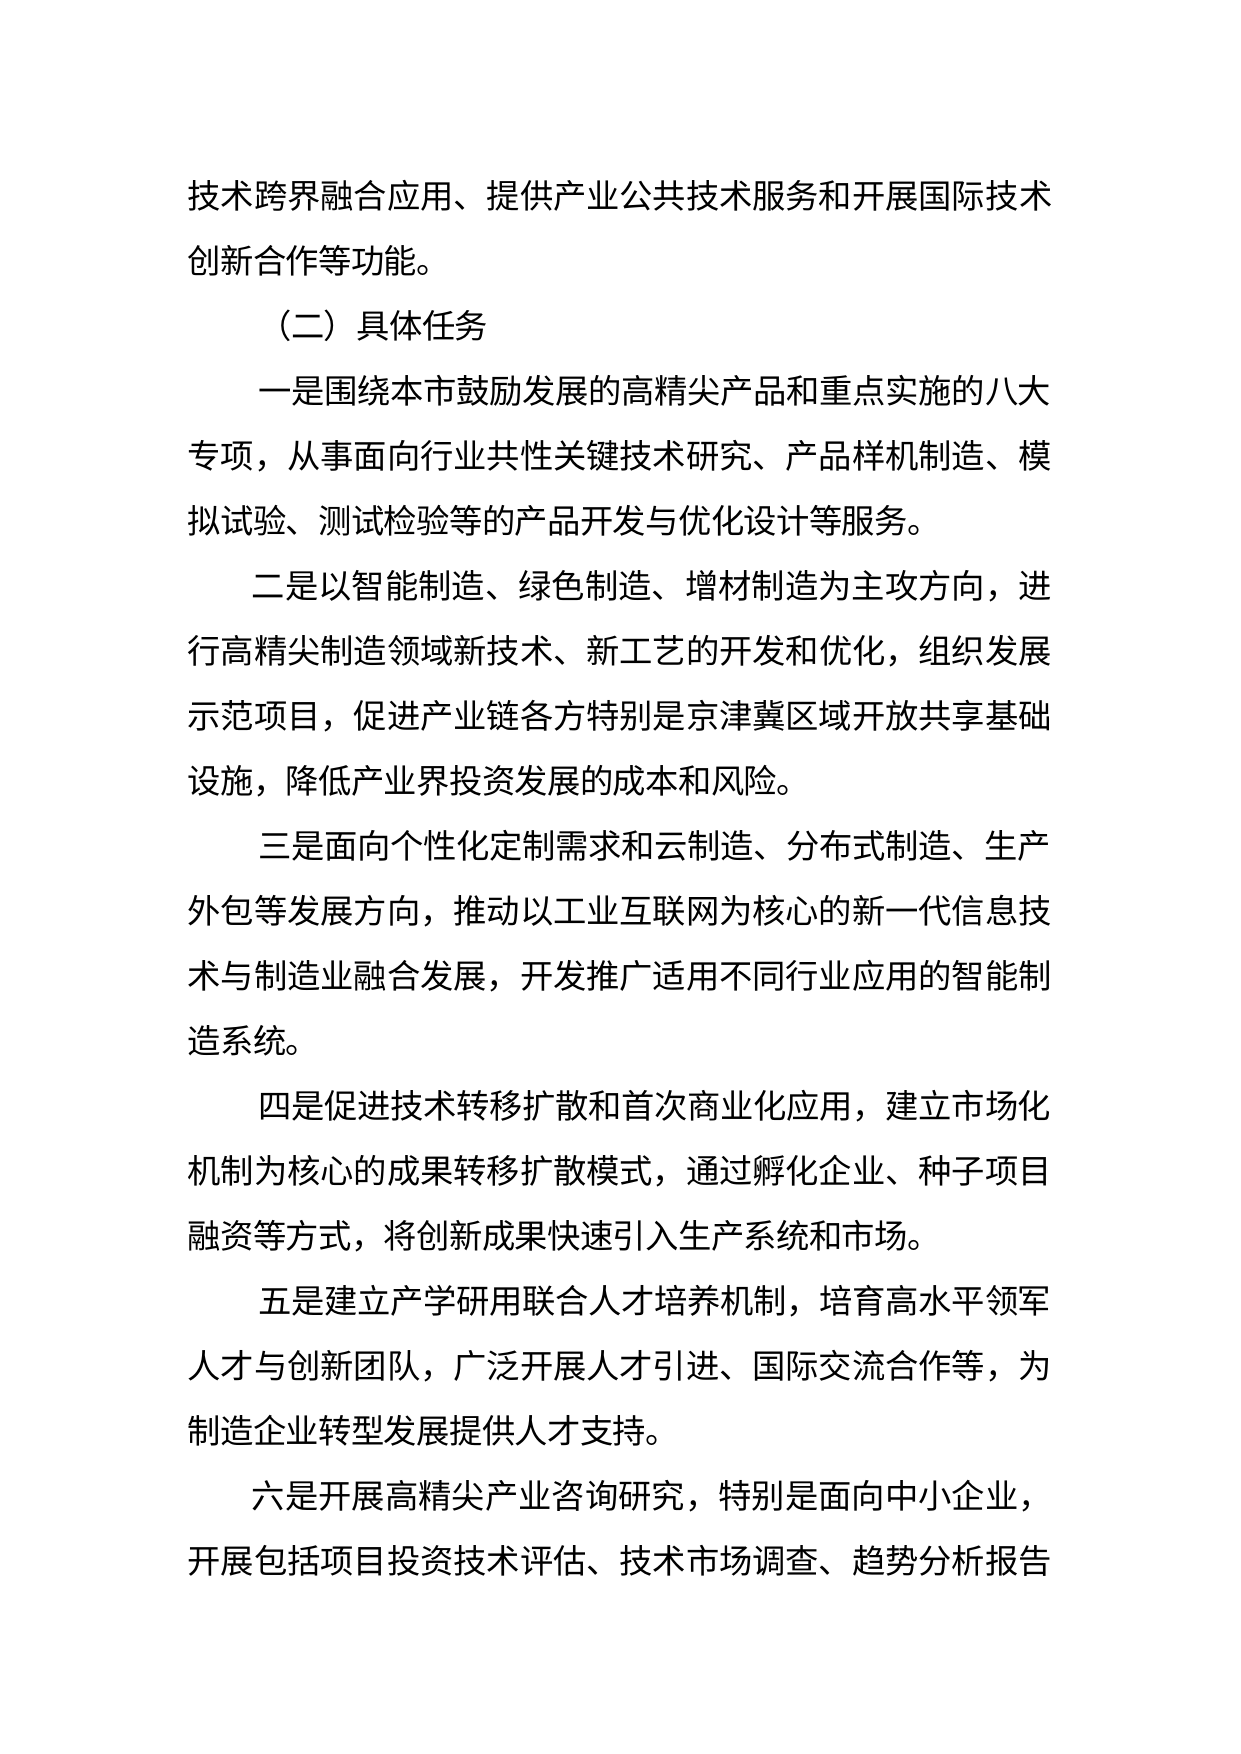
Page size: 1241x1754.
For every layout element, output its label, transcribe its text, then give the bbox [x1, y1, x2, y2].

text 三是面向个性化定制需求和云制造、分布式制造、生产外包等发展方向，推动以工业互联网为核心的新一代信息技术与制造业融合发展，开发推广适用不同行业应用的智能制造系统。 [187, 812, 1053, 1072]
text 一是围绕本市鼓励发展的高精尖产品和重点实施的八大专项，从事面向行业共性关键技术研究、产品样机制造、模拟试验、测试检验等的产品开发与优化设计等服务。 [187, 357, 1053, 552]
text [187, 162, 1053, 292]
text 五是建立产学研用联合人才培养机制，培育高水平领军人才与创新团队，广泛开展人才引进、国际交流合作等，为制造企业转型发展提供人才支持。 [187, 1267, 1053, 1462]
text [187, 1462, 1053, 1592]
text 四是促进技术转移扩散和首次商业化应用，建立市场化机制为核心的成果转移扩散模式，通过孵化企业、种子项目融资等方式，将创新成果快速引入生产系统和市场。 [187, 1072, 1053, 1267]
text 二是以智能制造、绿色制造、增材制造为主攻方向，进行高精尖制造领域新技术、新工艺的开发和优化，组织发展示范项目，促进产业链各方特别是京津冀区域开放共享基础设施，降低产业界投资发展的成本和风险。 [187, 552, 1053, 812]
text （二）具体任务 [187, 292, 1053, 357]
